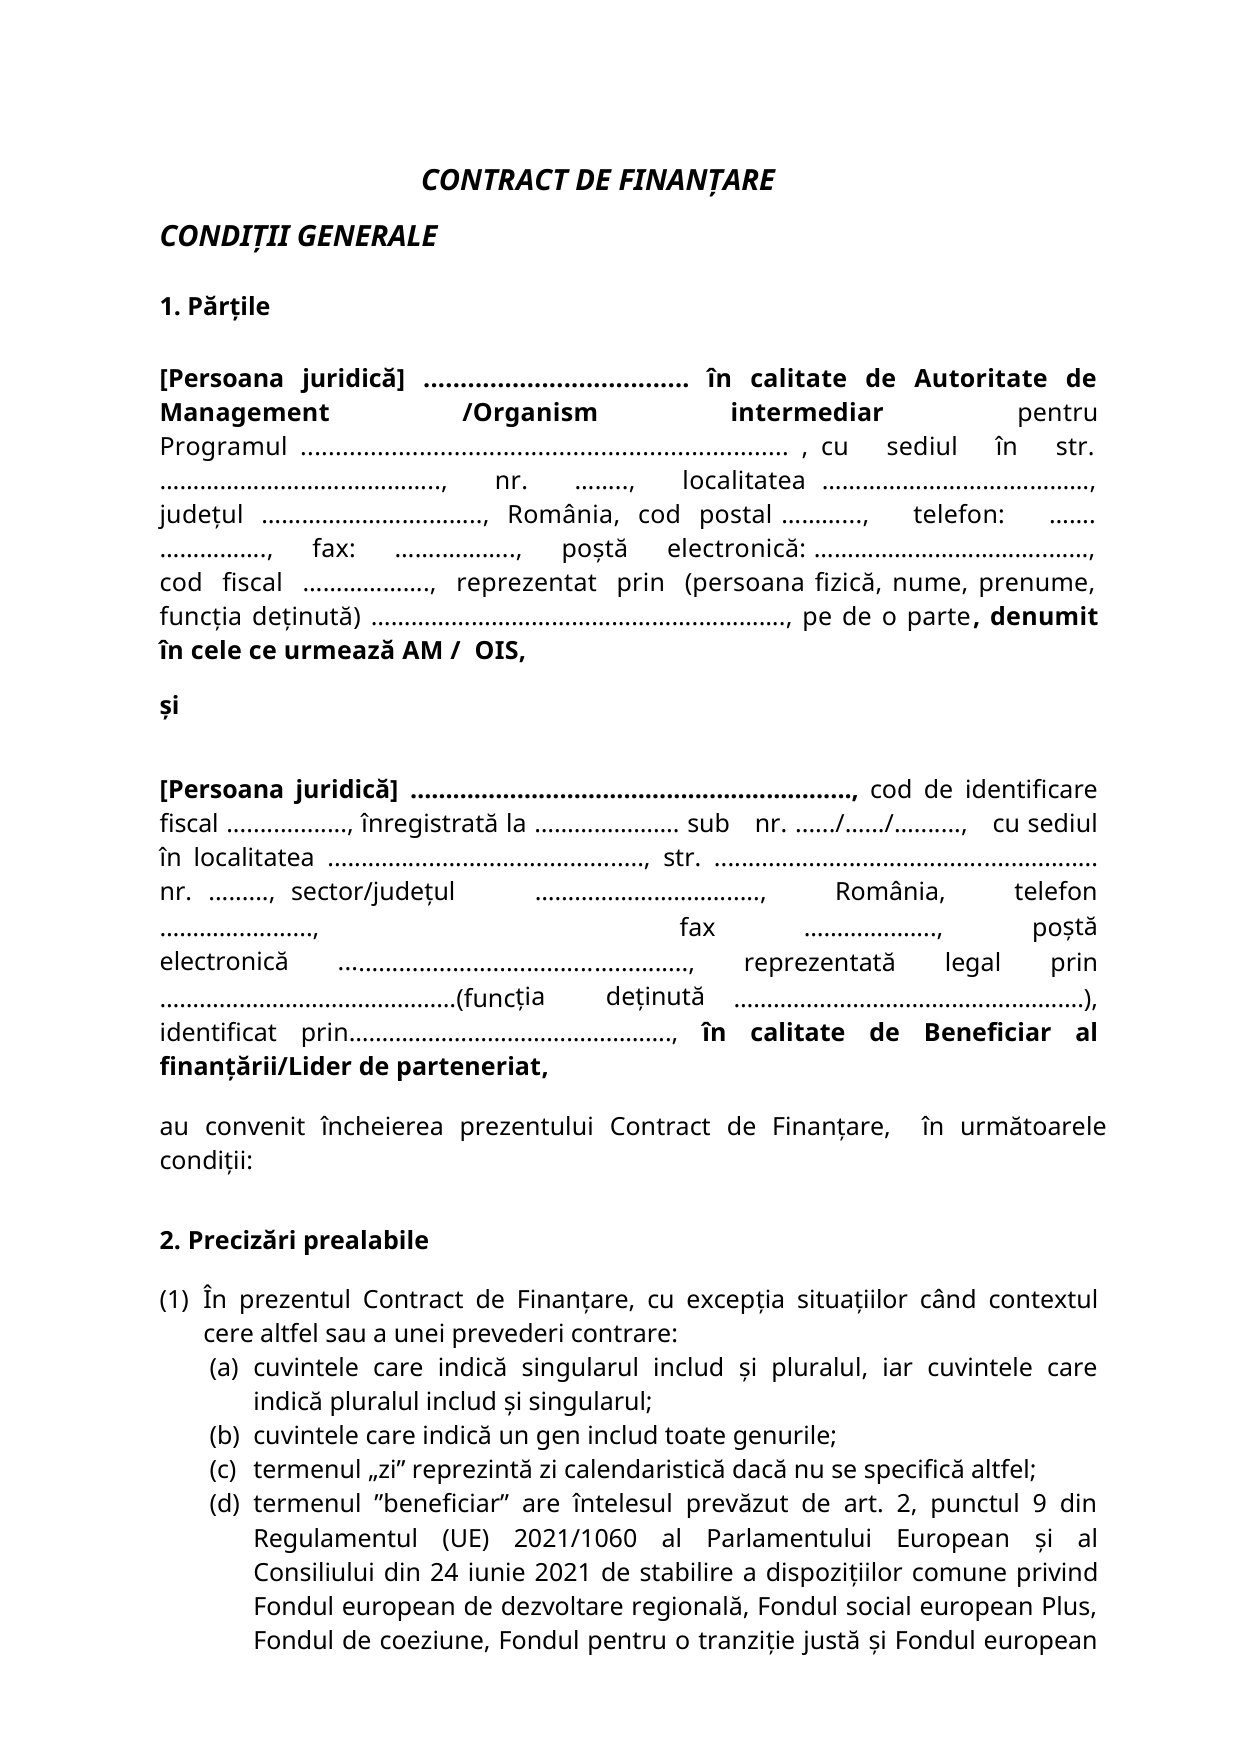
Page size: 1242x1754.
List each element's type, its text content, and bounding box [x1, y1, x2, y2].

list cuvintele care indică singularul includ şi pluralul, iar cuvintele care indică pluralul includ şi singularul; [209, 1350, 1098, 1418]
text [Persoana juridică] .................................... în calitate de Autoritate de Management /Organism intermediar pentru Programul ...................................................................... , cu sediul în str. ……………………….………….., nr. …….., localitatea ………………………….………, județul …………………….…….., România, cod postal ………..., telefon: …….……………., fax: …….……….., poștă electronică: ……………………………..……, cod fiscal ………………., reprezentat prin (persoana fizică, nume, prenume, funcția deținută) ………………………………………….…………., pe de o parte, denumit în cele ce urmează AM / OIS, [159, 360, 1098, 667]
text [Persoana juridică] ………………………...…….........................., cod de identificare fiscal .................., înregistrată la …………………. sub nr. ....../….../…......., cu sediul în localitatea ..............................................., str. ......................................................... nr. ........., sector/județul ………………………......., România, telefon …………..........., fax ………….…...., poștă electronică ...................................................., reprezentată legal prin ………………………………………(funcția deținută ………………………………..…..……….), identificat prin…………………………………………., în calitate de Beneficiar al finanțării/Lider de parteneriat, [159, 772, 1098, 1082]
list În prezentul Contract de Finanțare, cu excepţia situaţiilor când contextul cere altfel sau a unei prevederi contrare: [159, 1282, 1098, 1350]
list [209, 1486, 1098, 1656]
text CONTRACT DE FINANȚARE [159, 168, 778, 193]
list termenul „zi” reprezintă zi calendaristică dacă nu se specifică altfel; [209, 1452, 1098, 1486]
text CONDIȚII GENERALE [159, 224, 778, 249]
text 2. Precizări prealabile [159, 1222, 1106, 1256]
text și [159, 694, 1106, 719]
text 1. Părţile [159, 296, 1098, 321]
list cuvintele care indică un gen includ toate genurile; [209, 1418, 1098, 1452]
text au convenit încheierea prezentului Contract de Finanțare, în următoarele condiții: [159, 1108, 1106, 1176]
